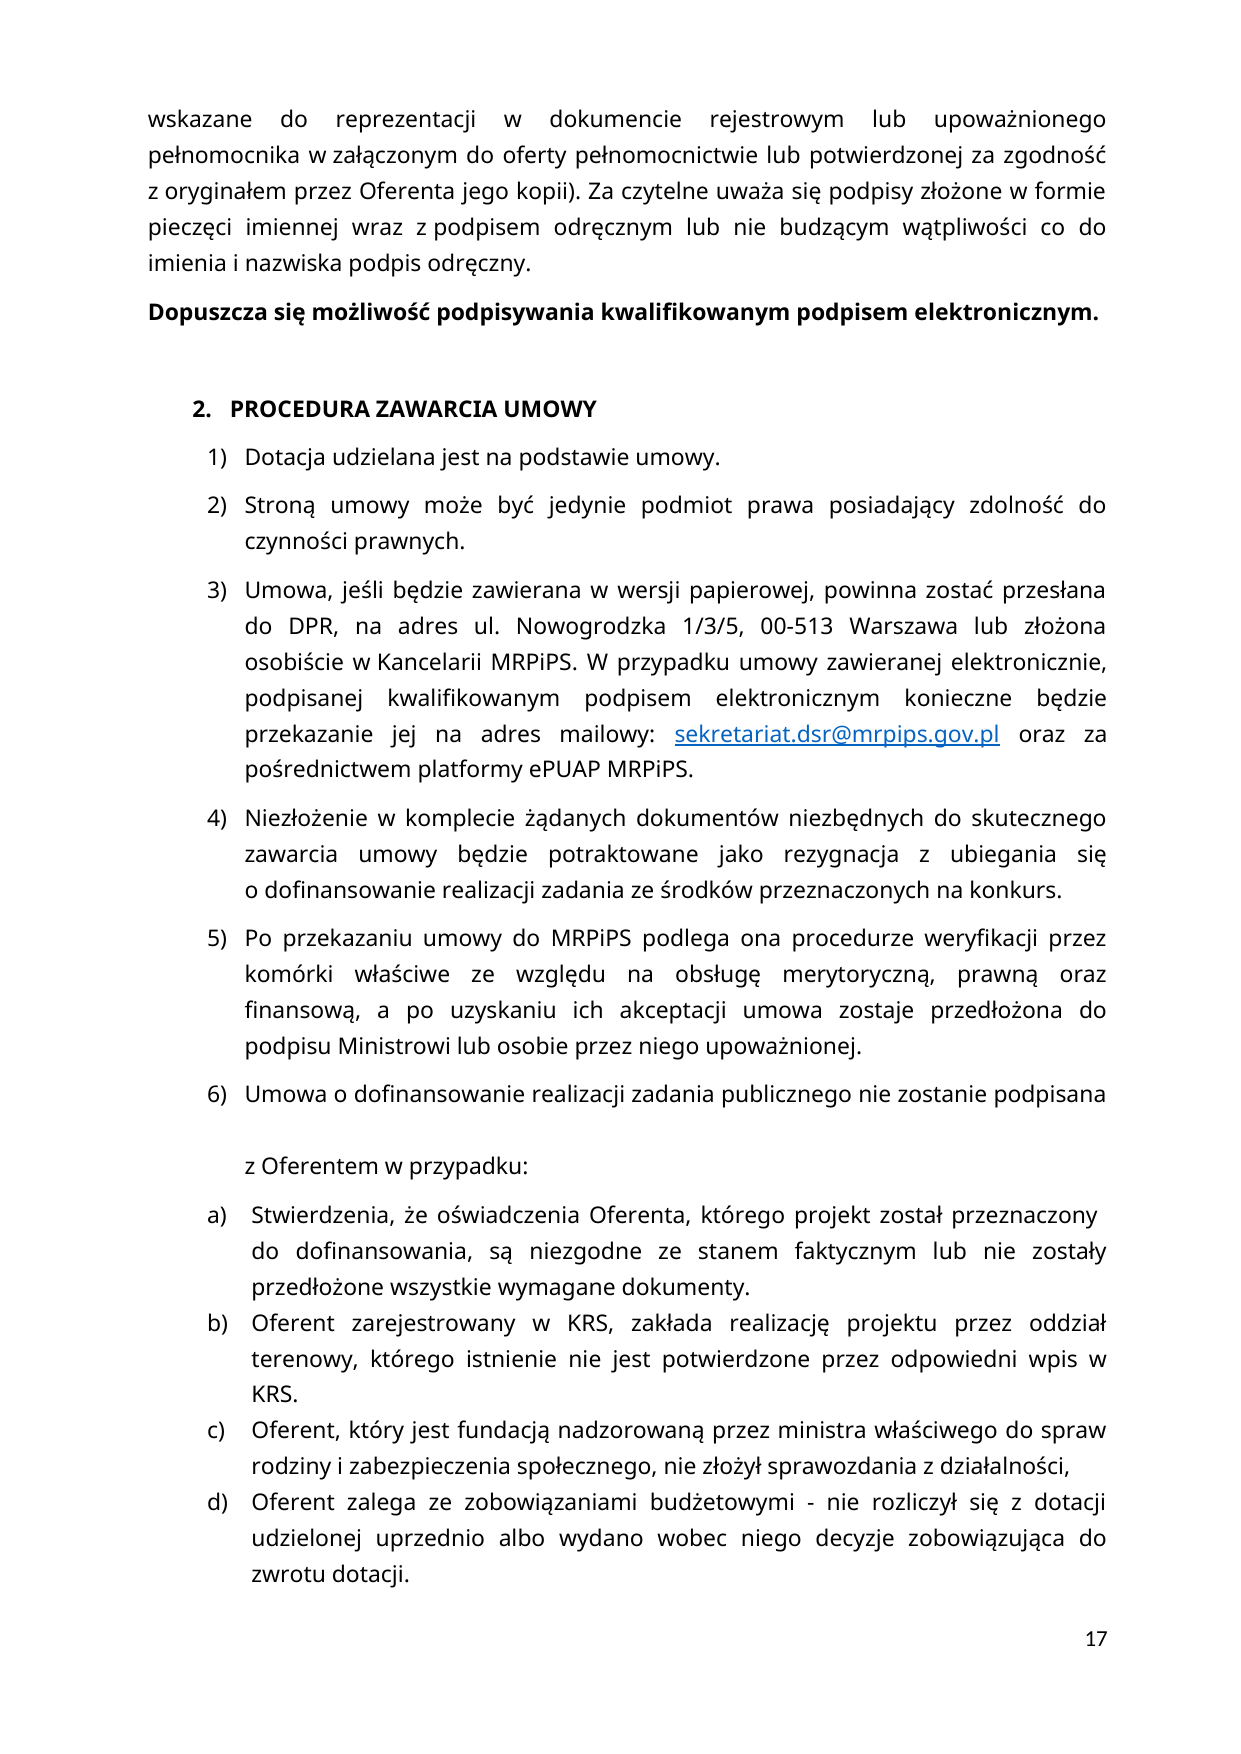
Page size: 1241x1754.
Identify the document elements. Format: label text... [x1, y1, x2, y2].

text Dopuszcza się możliwość podpisywania kwalifikowanym podpisem elektronicznym. [148, 296, 1107, 327]
list Niezłożenie w komplecie żądanych dokumentów niezbędnych do skutecznego zawarcia umowy będzie potraktowane jako rezygnacja z ubiegania się o dofinansowanie realizacji zadania ze środków przeznaczonych na konkurs. [207, 802, 1107, 905]
list Umowa o dofinansowanie realizacji zadania publicznego nie zostanie podpisana z Oferentem w przypadku: [207, 1078, 1107, 1182]
list Stroną umowy może być jedynie podmiot prawa posiadający zdolność do czynności prawnych. [207, 489, 1107, 557]
list Oferent zalega ze zobowiązaniami budżetowymi - nie rozliczył się z dotacji udzielonej uprzednio albo wydano wobec niego decyzje zobowiązująca do zwrotu dotacji. [207, 1486, 1107, 1589]
list Oferent, który jest fundacją nadzorowaną przez ministra właściwego do spraw rodziny i zabezpieczenia społecznego, nie złożył sprawozdania z działalności, [207, 1414, 1107, 1482]
list Umowa, jeśli będzie zawierana w wersji papierowej, powinna zostać przesłana do DPR, na adres ul. Nowogrodzka 1/3/5, 00-513 Warszawa lub złożona osobiście w Kancelarii MRPiPS. W przypadku umowy zawieranej elektronicznie, podpisanej kwalifikowanym podpisem elektronicznym konieczne będzie przekazanie jej na adres mailowy: sekretariat.dsr@mrpips.gov.pl oraz za pośrednictwem platformy ePUAP MRPiPS. [207, 574, 1107, 785]
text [148, 103, 1107, 278]
list Po przekazaniu umowy do MRPiPS podlega ona procedurze weryfikacji przez komórki właściwe ze względu na obsługę merytoryczną, prawną oraz finansową, a po uzyskaniu ich akceptacji umowa zostaje przedłożona do podpisu Ministrowi lub osobie przez niego upoważnionej. [207, 922, 1107, 1061]
list Stwierdzenia, że oświadczenia Oferenta, którego projekt został przeznaczony do dofinansowania, są niezgodne ze stanem faktycznym lub nie zostały przedłożone wszystkie wymagane dokumenty. [207, 1199, 1107, 1302]
list Oferent zarejestrowany w KRS, zakłada realizację projektu przez oddział terenowy, którego istnienie nie jest potwierdzone przez odpowiedni wpis w KRS. [207, 1307, 1107, 1410]
list Dotacja udzielana jest na podstawie umowy. [207, 441, 1107, 472]
subtitle PROCEDURA ZAWARCIA UMOWY [192, 392, 1107, 424]
